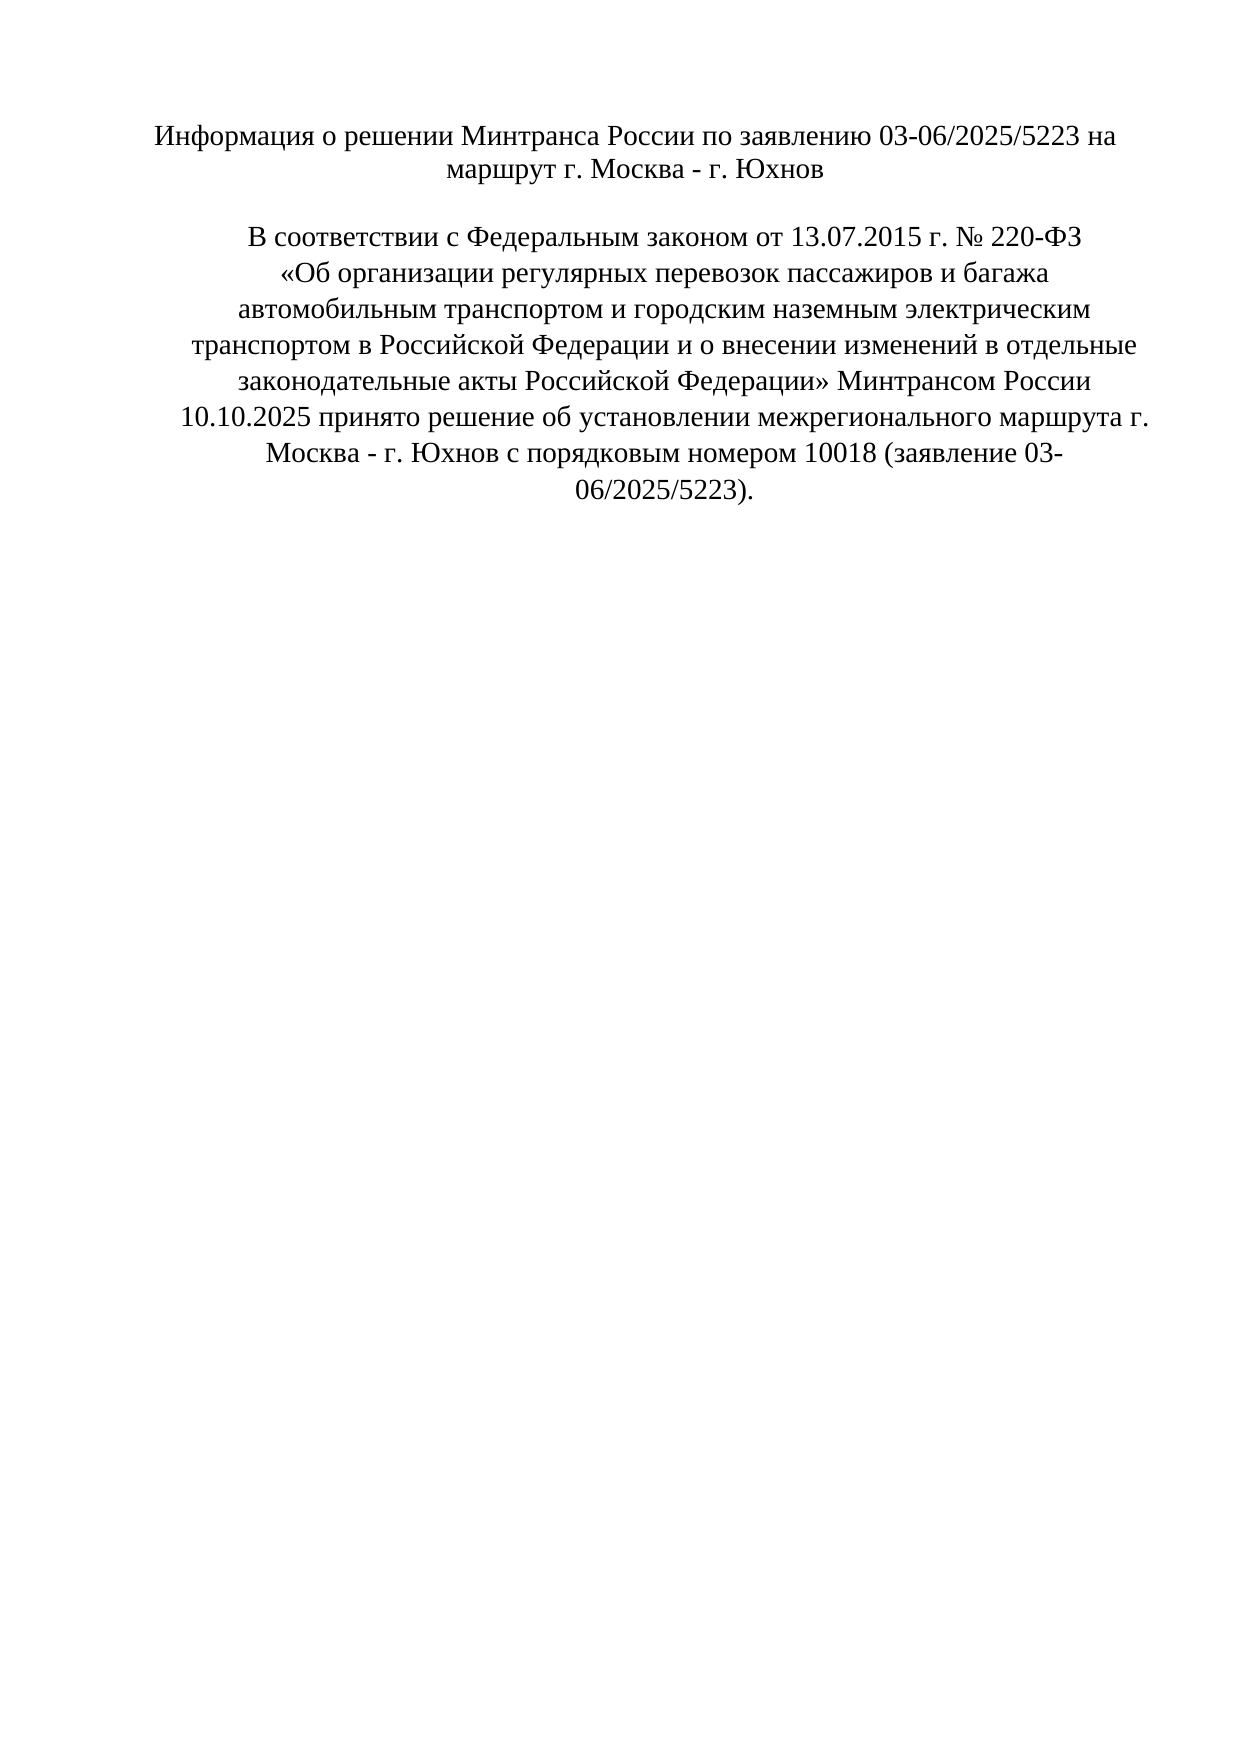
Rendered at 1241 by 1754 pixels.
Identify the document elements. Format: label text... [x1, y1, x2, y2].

text Информация о решении Минтранса России по заявлению 03-06/2025/5223 на маршрут г. Москва - г. Юхнов [118, 118, 1152, 185]
text В соответствии с Федеральным законом от 13.07.2015 г. № 220-ФЗ «Об организации регулярных перевозок пассажиров и багажа автомобильным транспортом и городским наземным электрическим транспортом в Российской Федерации и о внесении изменений в отдельные законодательные акты Российской Федерации» Минтрансом России 10.10.2025 принято решение об установлении межрегионального маршрута г. Москва - г. Юхнов с порядковым номером 10018 (заявление 03-06/2025/5223). [177, 219, 1152, 505]
